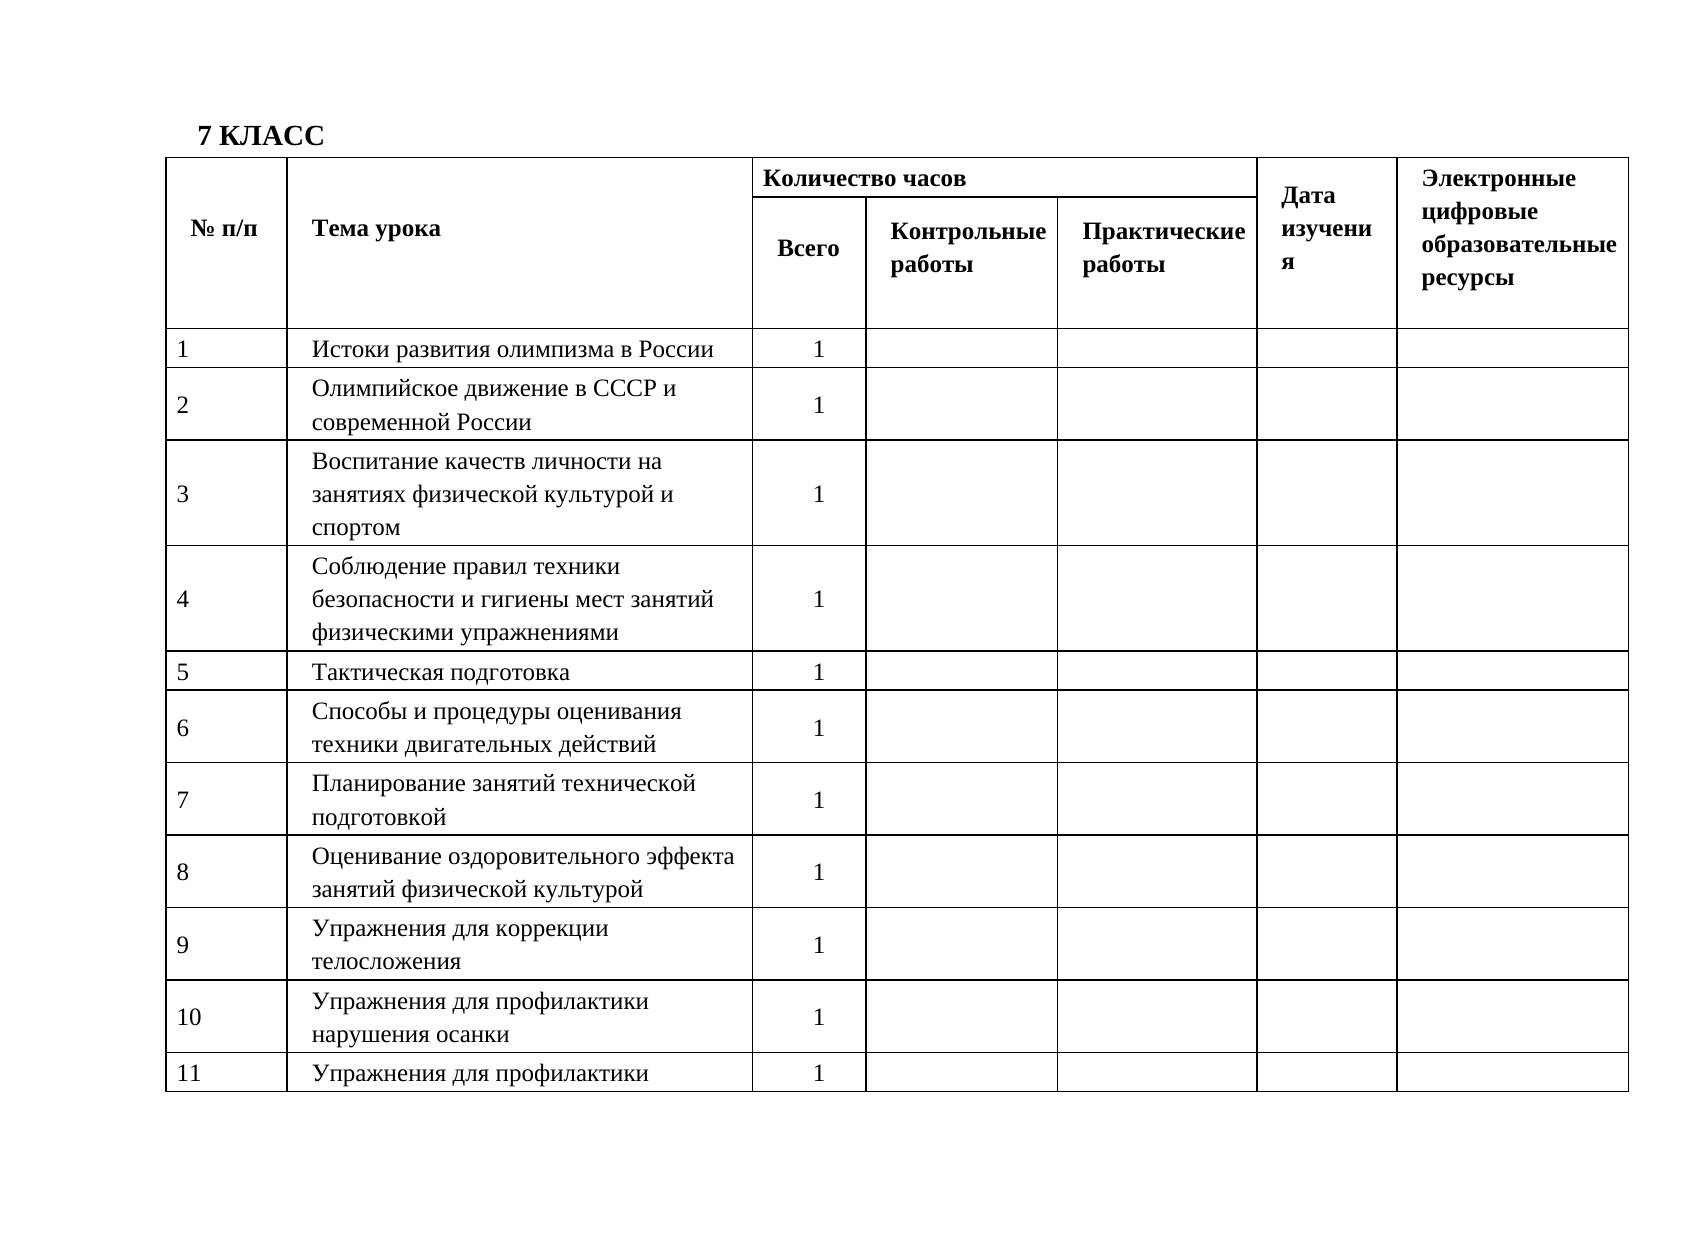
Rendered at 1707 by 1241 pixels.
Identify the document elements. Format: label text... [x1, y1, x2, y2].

text 7 КЛАСС [190, 118, 1618, 152]
table_cell 1 [753, 836, 865, 907]
table_cell [1258, 763, 1396, 834]
table_cell Истоки развития олимпизма в России [288, 329, 752, 367]
table_cell [1398, 652, 1628, 689]
table_header Электронные цифровые образовательные ресурсы [1398, 158, 1628, 327]
table_cell [1058, 329, 1256, 367]
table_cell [288, 981, 752, 1051]
table_cell Практические работы [1058, 198, 1256, 327]
table_header Дата изучения [1258, 158, 1396, 327]
table_cell 4 [167, 546, 286, 650]
table_cell [867, 981, 1057, 1051]
table_cell 1 [753, 329, 865, 367]
table_cell 11 [167, 1053, 286, 1091]
table_cell 1 [753, 763, 865, 834]
table_cell [1058, 691, 1256, 762]
table_cell [1058, 368, 1256, 439]
table_cell [1258, 908, 1396, 979]
table_cell [867, 763, 1057, 834]
table_cell [1258, 329, 1396, 367]
table_cell [1398, 441, 1628, 544]
table_cell [867, 691, 1057, 762]
table_cell 1 [753, 368, 865, 439]
table_cell 6 [167, 691, 286, 762]
table_cell [1058, 441, 1256, 544]
table_cell Упражнения для коррекции телосложения [288, 908, 752, 979]
table_cell 9 [167, 908, 286, 979]
table_cell [1058, 908, 1256, 979]
table_cell 8 [167, 836, 286, 907]
table_cell 1 [753, 652, 865, 689]
table_cell 1 [753, 441, 865, 544]
table_cell Соблюдение правил техники безопасности и гигиены мест занятий физическими упражнениями [288, 546, 752, 650]
table_header Тема урока [288, 158, 752, 327]
table_cell [867, 441, 1057, 544]
table_cell [1058, 1053, 1256, 1091]
table_cell Тактическая подготовка [288, 652, 752, 689]
table_cell [1258, 368, 1396, 439]
table_cell Способы и процедуры оценивания техники двигательных действий [288, 691, 752, 762]
table_cell 1 [753, 546, 865, 650]
table_cell [1058, 546, 1256, 650]
table_cell 3 [167, 441, 286, 544]
table_cell [1058, 763, 1256, 834]
table_cell 1 [753, 908, 865, 979]
table_cell [1258, 441, 1396, 544]
table_cell [867, 836, 1057, 907]
table_cell 10 [167, 981, 286, 1051]
table_cell [867, 652, 1057, 689]
table_cell [867, 908, 1057, 979]
table_cell Планирование занятий технической подготовкой [288, 763, 752, 834]
table_cell [1258, 691, 1396, 762]
table_cell [1398, 691, 1628, 762]
table_cell [1398, 763, 1628, 834]
table_cell [1258, 1053, 1396, 1091]
table_cell [1258, 652, 1396, 689]
table_cell [867, 329, 1057, 367]
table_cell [288, 1053, 752, 1091]
table_cell [1398, 368, 1628, 439]
table_cell 7 [167, 763, 286, 834]
table_cell 5 [167, 652, 286, 689]
table_cell 1 [753, 981, 865, 1051]
table_cell 2 [167, 368, 286, 439]
table_cell Контрольные работы [867, 198, 1057, 327]
table_cell [1058, 981, 1256, 1051]
table_cell Олимпийское движение в СССР и современной России [288, 368, 752, 439]
table_cell [867, 546, 1057, 650]
table_cell [1398, 1053, 1628, 1091]
table_cell Оценивание оздоровительного эффекта занятий физической культурой [288, 836, 752, 907]
table_cell [1398, 908, 1628, 979]
table_cell [1258, 836, 1396, 907]
table_cell 1 [753, 1053, 865, 1091]
table_cell [1398, 329, 1628, 367]
table_cell [867, 1053, 1057, 1091]
table_cell [1398, 981, 1628, 1051]
table_cell [1398, 836, 1628, 907]
table_cell 1 [167, 329, 286, 367]
table_cell Всего [753, 198, 865, 327]
table_cell 1 [753, 691, 865, 762]
table_cell [1058, 836, 1256, 907]
table_cell Воспитание качеств личности на занятиях физической культурой и спортом [288, 441, 752, 544]
table_header Количество часов [753, 158, 1256, 196]
table_cell [867, 368, 1057, 439]
table_cell [1398, 546, 1628, 650]
table_cell [1258, 546, 1396, 650]
table_cell [1258, 981, 1396, 1051]
table_cell [1058, 652, 1256, 689]
table_header № п/п [167, 158, 286, 327]
